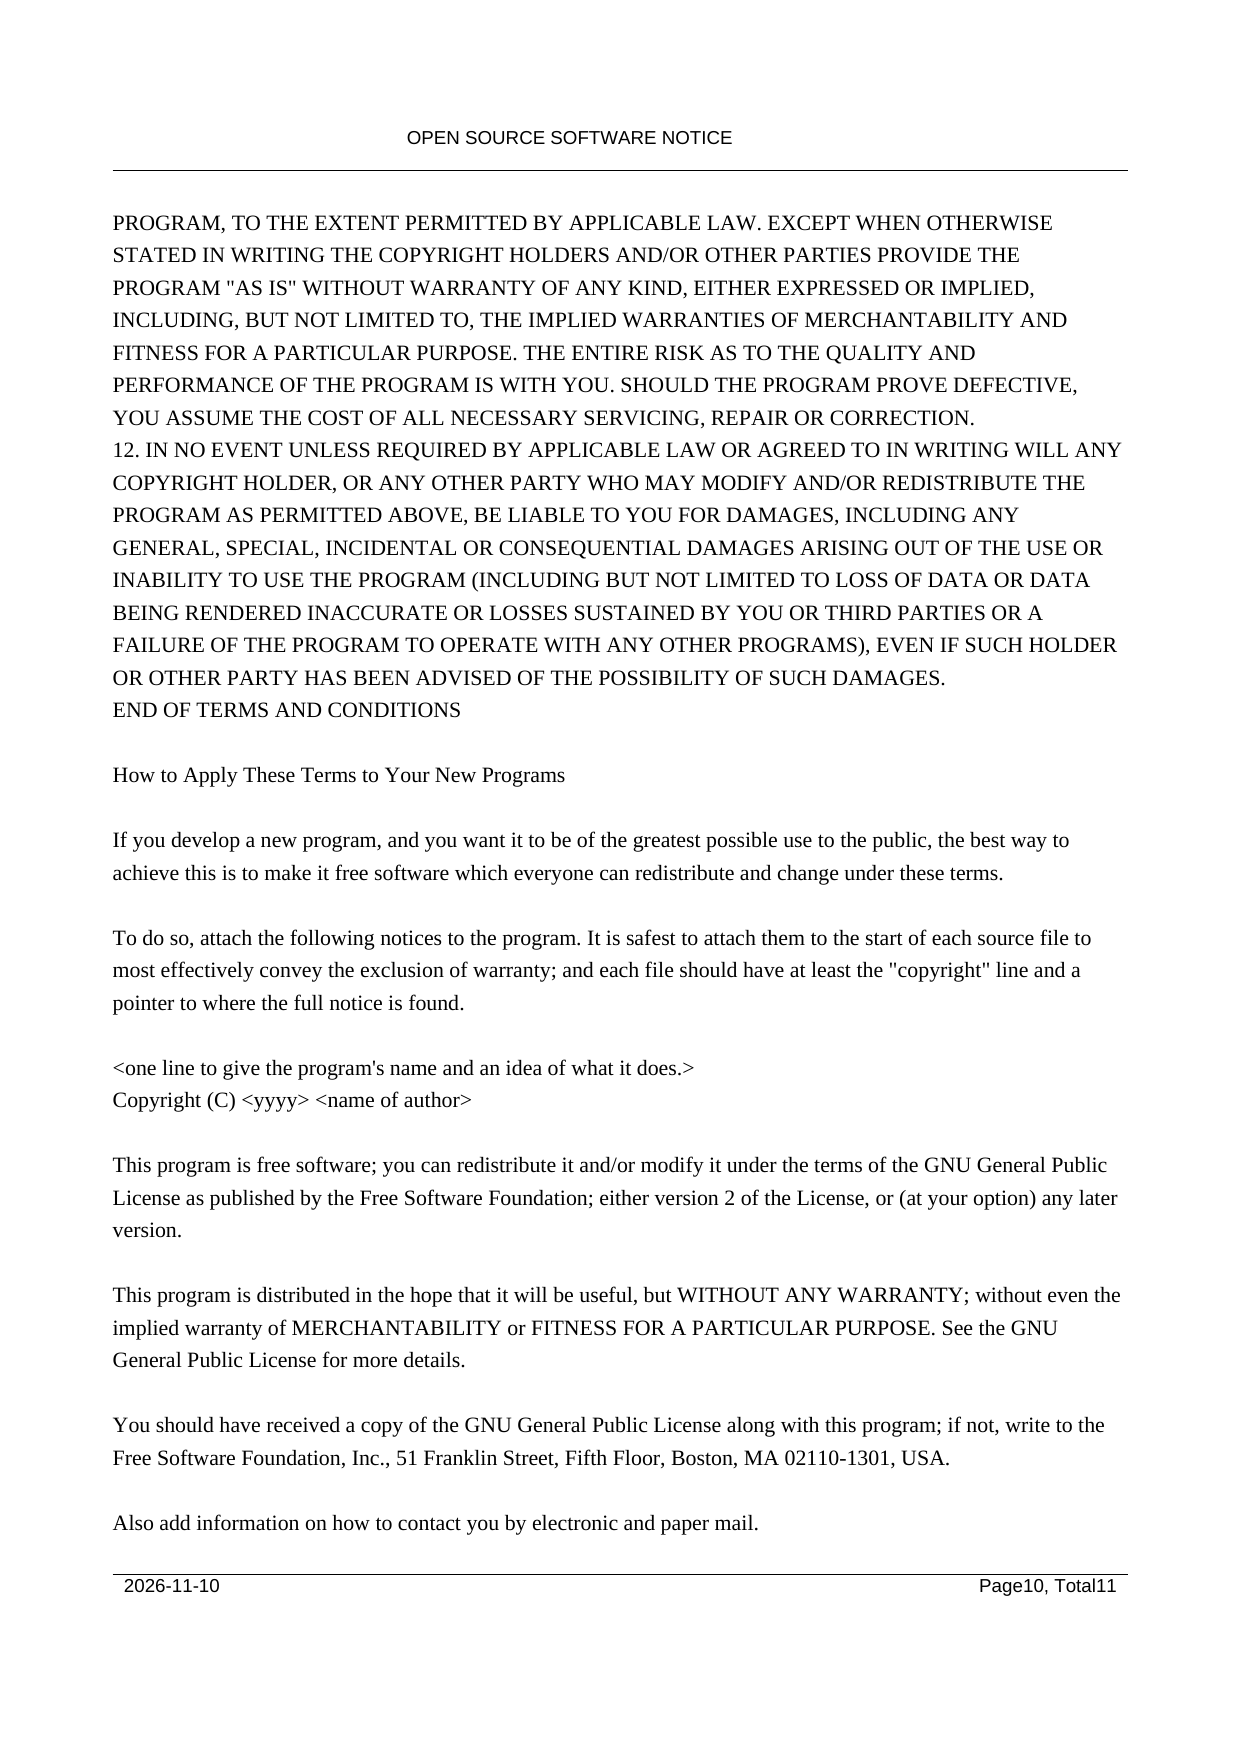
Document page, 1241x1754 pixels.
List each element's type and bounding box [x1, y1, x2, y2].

text [112, 206, 1128, 1539]
